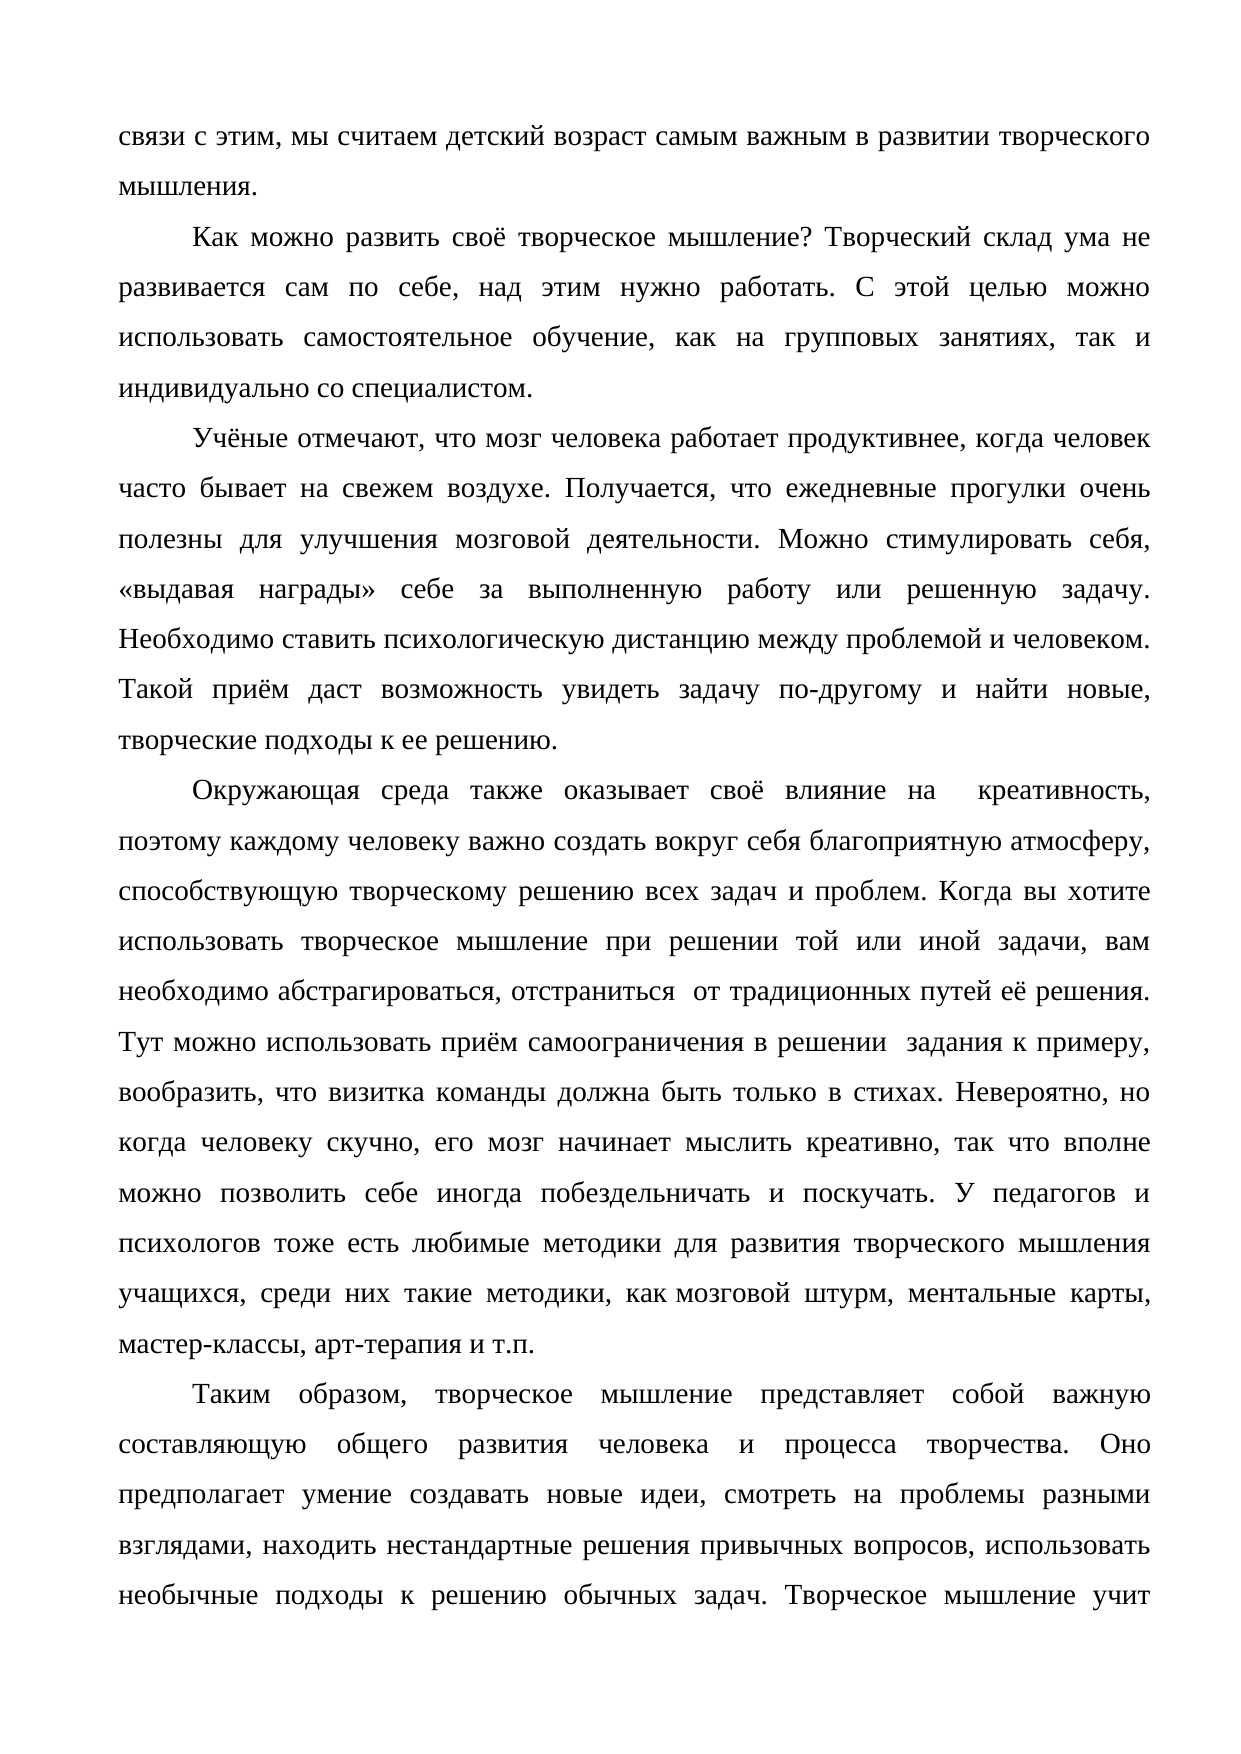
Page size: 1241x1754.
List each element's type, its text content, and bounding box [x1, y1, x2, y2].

text Как можно развить своё творческое мышление? Творческий склад ума не развивается сам по себе, над этим нужно работать. С этой целью можно использовать самостоятельное обучение, как на групповых занятиях, так и индивидуально со специалистом. [118, 219, 1152, 403]
text Окружающая среда также оказывает своё влияние на креативность, поэтому каждому человеку важно создать вокруг себя благоприятную атмосферу, способствующую творческому решению всех задач и проблем. Когда вы хотите использовать творческое мышление при решении той или иной задачи, вам необходимо абстрагироваться, отстраниться от традиционных путей её решения. Тут можно использовать приём самоограничения в решении задания к примеру, вообразить, что визитка команды должна быть только в стихах. Невероятно, но когда человеку скучно, его мозг начинает мыслить креативно, так что вполне можно позволить себе иногда побездельничать и поскучать. У педагогов и психологов тоже есть любимые методики для развития творческого мышления учащихся, среди них такие методики, как мозговой штурм, ментальные карты, мастер-классы, арт-терапия и т.п. [118, 772, 1152, 1359]
text Учёные отмечают, что мозг человека работает продуктивнее, когда человек часто бывает на свежем воздухе. Получается, что ежедневные прогулки очень полезны для улучшения мозговой деятельности. Можно стимулировать себя, «выдавая награды» себе за выполненную работу или решенную задачу. Необходимо ставить психологическую дистанцию между проблемой и человеком. Такой приём даст возможность увидеть задачу по-другому и найти новые, творческие подходы к ее решению. [118, 420, 1152, 756]
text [118, 1376, 1152, 1611]
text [118, 118, 1152, 202]
